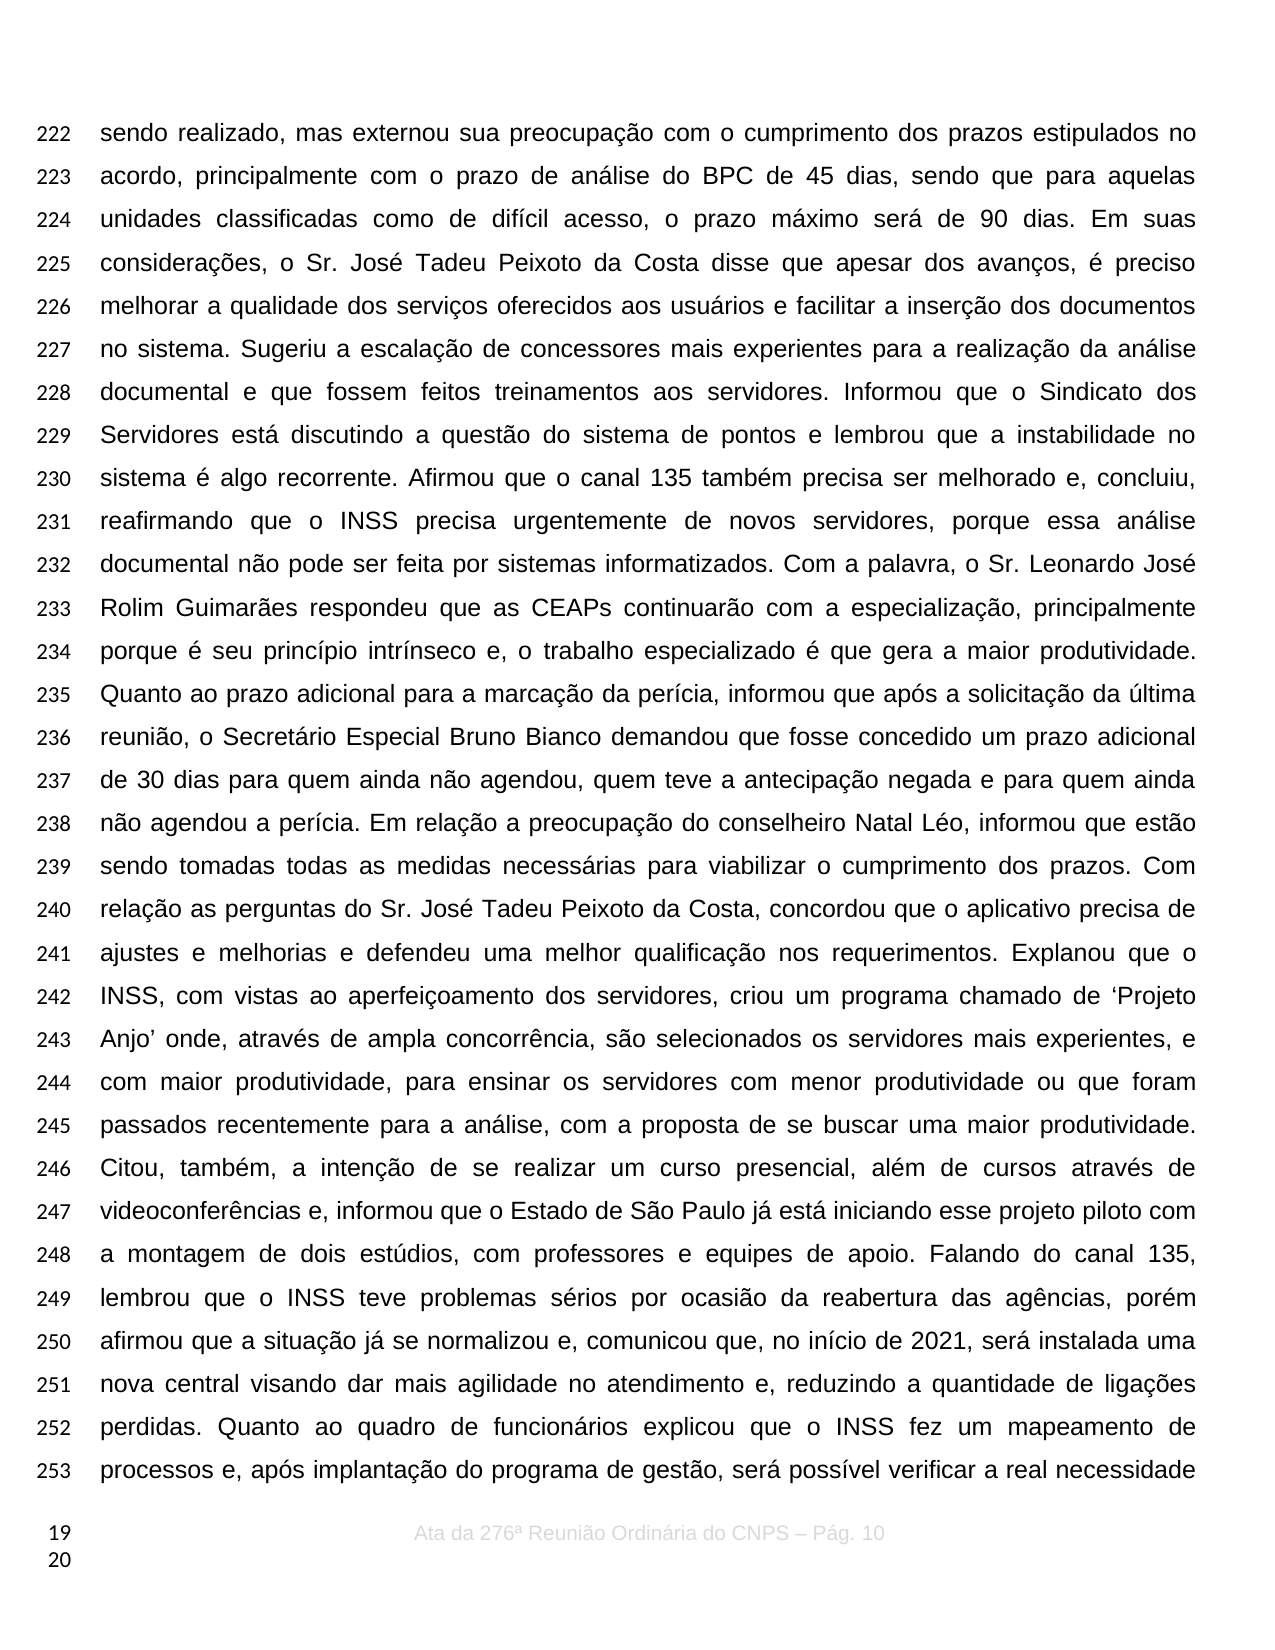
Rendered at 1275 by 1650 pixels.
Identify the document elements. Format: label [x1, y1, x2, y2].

text [99, 118, 1198, 1484]
